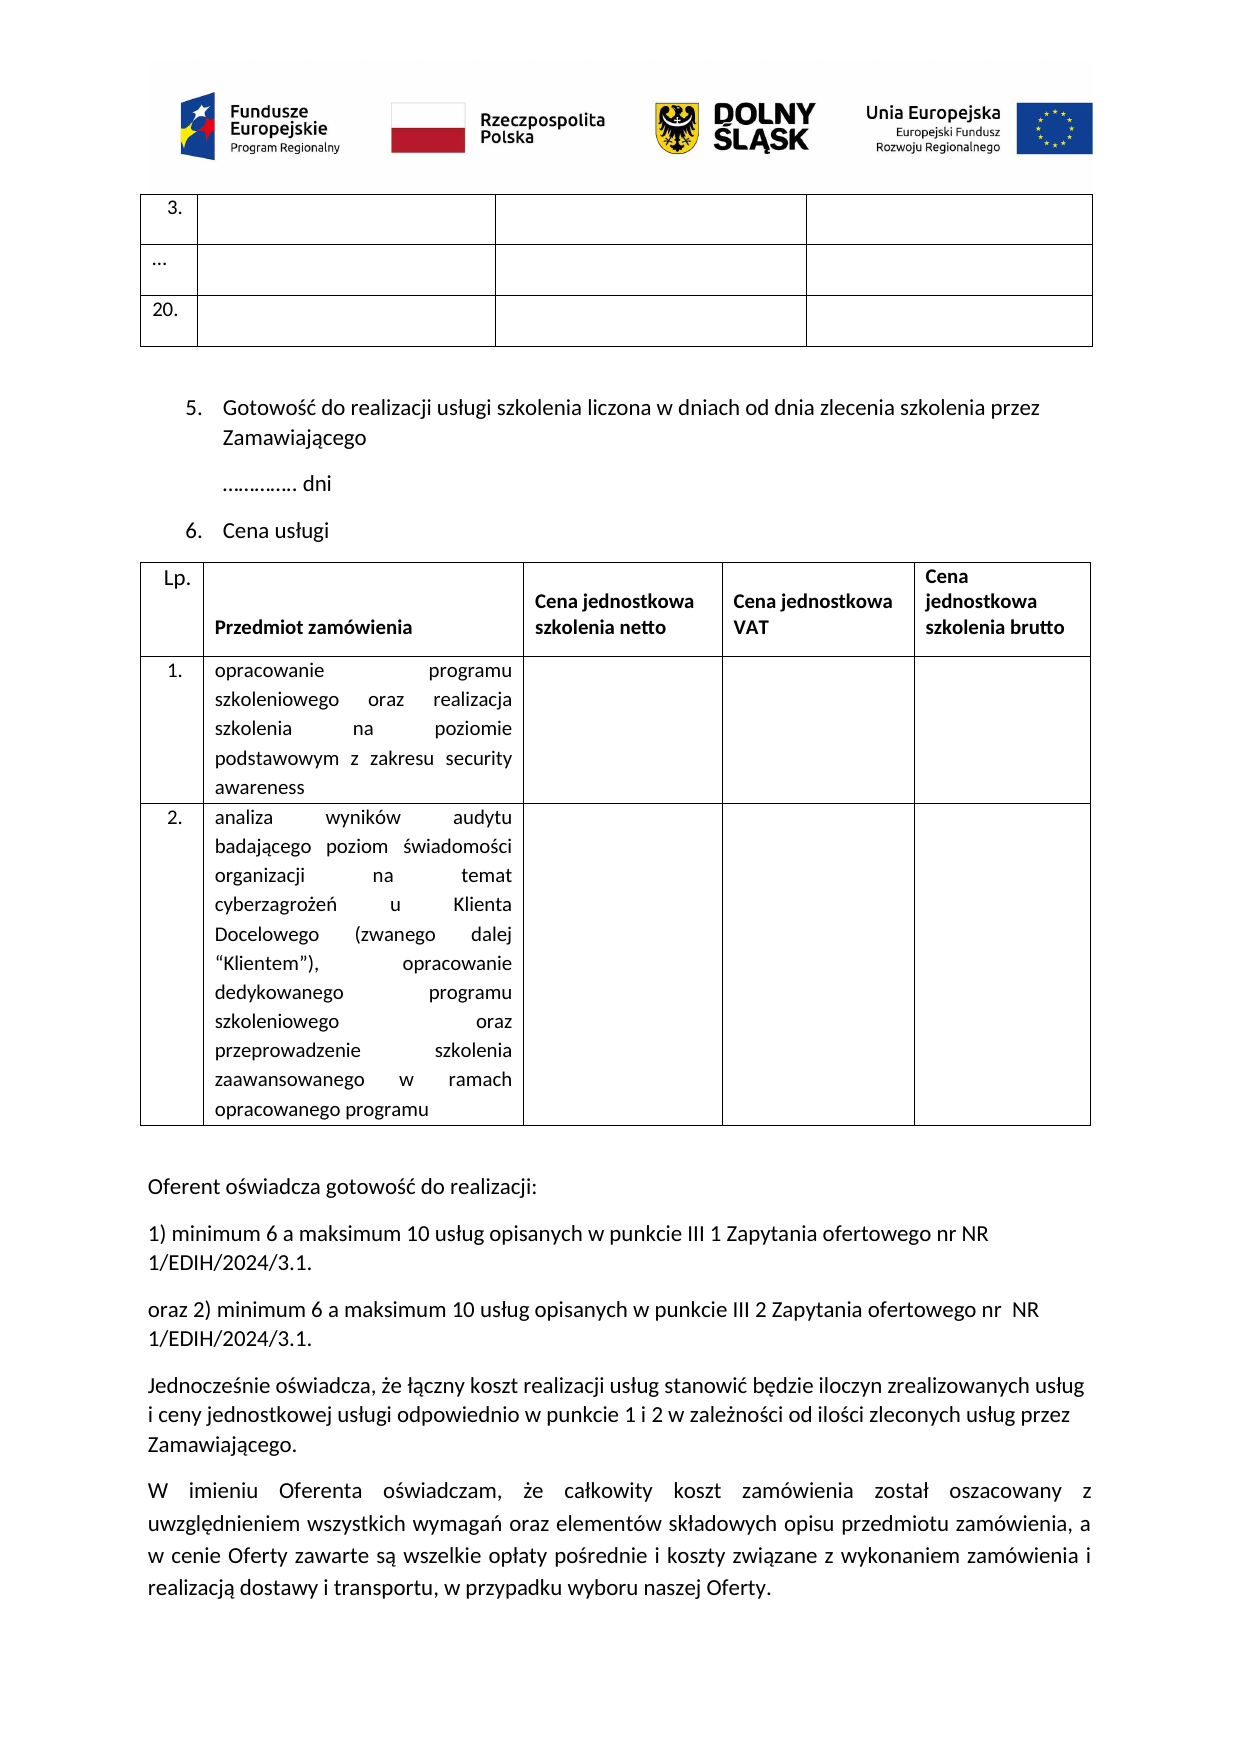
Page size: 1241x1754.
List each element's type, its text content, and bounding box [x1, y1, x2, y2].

picture [147, 59, 1093, 194]
text W imieniu Oferenta oświadczam, że całkowity koszt zamówienia został oszacowany z uwzględnieniem wszystkich wymagań oraz elementów składowych opisu przedmiotu zamówienia, a w cenie Oferty zawarte są wszelkie opłaty pośrednie i koszty związane z wykonaniem zamówienia i realizacją dostawy i transportu, w przypadku wyboru naszej Oferty. [148, 1477, 1093, 1601]
table_cell [496, 296, 806, 346]
table_cell [198, 296, 495, 346]
table_cell [807, 245, 1092, 295]
table_cell [198, 245, 495, 295]
text Jednocześnie oświadcza, że łączny koszt realizacji usług stanowić będzie iloczyn zrealizowanych usług i ceny jednostkowej usługi odpowiednio w punkcie 1 i 2 w zależności od ilości zleconych usług przez Zamawiającego. [148, 1371, 1093, 1458]
table_cell [496, 195, 806, 244]
table_cell [807, 296, 1092, 346]
table_cell 3. [141, 195, 197, 244]
text ………….. dni [223, 469, 1093, 497]
table_cell [807, 195, 1092, 244]
text 1) minimum 6 a maksimum 10 usług opisanych w punkcie III 1 Zapytania ofertowego nr NR 1/EDIH/2024/3.1. [148, 1219, 1093, 1277]
list Cena usługi [185, 516, 1093, 544]
list Gotowość do realizacji usługi szkolenia liczona w dniach od dnia zlecenia szkolenia przez Zamawiającego [185, 393, 1093, 451]
table_cell [198, 195, 495, 244]
table_cell … [141, 245, 197, 295]
table_cell 20. [141, 296, 197, 346]
table_cell [496, 245, 806, 295]
text Oferent oświadcza gotowość do realizacji: [148, 1172, 1093, 1201]
text oraz 2) minimum 6 a maksimum 10 usług opisanych w punkcie III 2 Zapytania ofertowego nr NR 1/EDIH/2024/3.1. [148, 1295, 1093, 1353]
